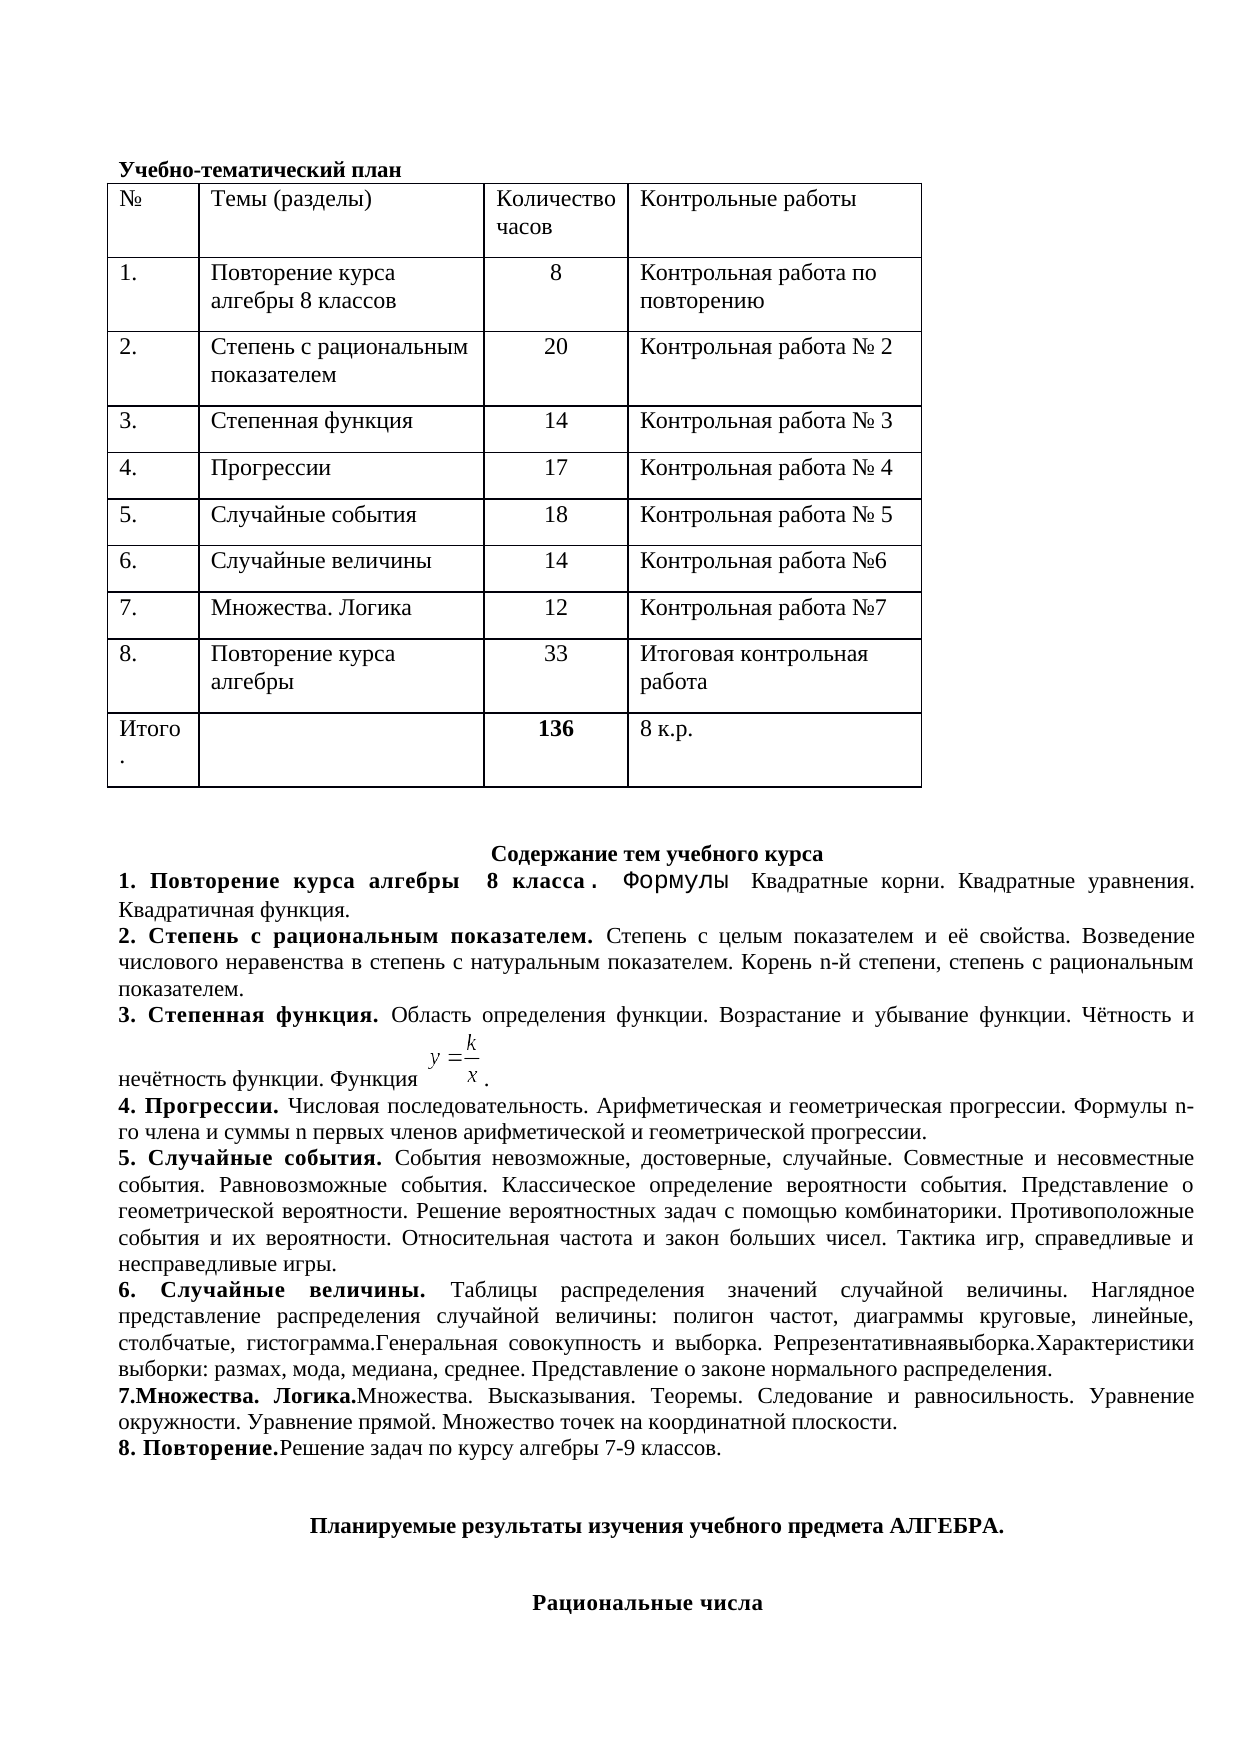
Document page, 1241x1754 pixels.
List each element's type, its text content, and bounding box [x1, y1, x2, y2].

table_cell 12 [485, 593, 627, 638]
text 7.Множества. Логика.Множества. Высказывания. Теоремы. Следование и равносильность. Уравнение окружности. Уравнение прямой. Множество точек на координатной плоскости. [118, 1382, 1196, 1434]
table_header № [108, 184, 198, 257]
text Учебно-тематический план [118, 156, 1196, 182]
table_cell 8. [108, 640, 198, 712]
table_cell Повторение курса алгебры 8 классов [200, 258, 483, 331]
table_cell Итого. [108, 714, 198, 786]
table_cell Контрольная работа № 4 [629, 453, 921, 498]
table_cell 8 к.р. [629, 714, 921, 786]
table_cell 1. [108, 258, 198, 331]
table_cell 18 [485, 500, 627, 545]
text Рациональные числа [118, 1589, 1177, 1616]
table_cell Степенная функция [200, 407, 483, 452]
table_cell Итоговая контрольная работа [629, 640, 921, 712]
text Планируемые результаты изучения учебного предмета АЛГЕБРА. [118, 1512, 1196, 1538]
table_cell 14 [485, 546, 627, 591]
table_cell Контрольная работа по повторению [629, 258, 921, 331]
table_cell 33 [485, 640, 627, 712]
text 6. Случайные величины. Таблицы распределения значений случайной величины. Наглядное представление распределения случайной величины: полигон частот, диаграммы круговые, линейные, столбчатые, гистограмма.Генеральная совокупность и выборка. Репрезентативнаявыборка.Характеристики выборки: размах, мода, медиана, среднее. Представление о законе нормального распределения. [118, 1276, 1196, 1382]
table_cell Контрольная работа №7 [629, 593, 921, 638]
table_cell Контрольная работа № 2 [629, 332, 921, 405]
table_cell 14 [485, 407, 627, 452]
table_cell Контрольная работа № 5 [629, 500, 921, 545]
table_header Количество часов [485, 184, 627, 257]
table_cell 4. [108, 453, 198, 498]
table_cell 136 [485, 714, 627, 786]
text 3. Степенная функция. Область определения функции. Возрастание и убывание функции. Чётность и нечётность функции. Функция . [118, 1001, 1196, 1092]
text Содержание тем учебного курса [118, 840, 1196, 867]
table_cell Прогрессии [200, 453, 483, 498]
text 2. Степень с рациональным показателем. Степень с целым показателем и её свойства. Возведение числового неравенства в степень с натуральным показателем. Корень n-й степени, степень с рациональным показателем. [118, 922, 1196, 1001]
table_cell Случайные величины [200, 546, 483, 591]
table_cell 17 [485, 453, 627, 498]
text 4. Прогрессии. Числовая последовательность. Арифметическая и геометрическая прогрессии. Формулы n-го члена и суммы n первых членов арифметической и геометрической прогрессии. [118, 1092, 1196, 1144]
table_cell Степень с рациональным показателем [200, 332, 483, 405]
text 1. Повторение курса алгебры 8 класса. Формулы Квадратные корни. Квадратные уравнения. Квадратичная функция. [118, 867, 1196, 922]
table_cell Контрольная работа №6 [629, 546, 921, 591]
text 5. Случайные события. События невозможные, достоверные, случайные. Совместные и несовместные события. Равновозможные события. Классическое определение вероятности события. Представление о геометрической вероятности. Решение вероятностных задач с помощью комбинаторики. Противоположные события и их вероятности. Относительная частота и закон больших чисел. Тактика игр, справедливые и несправедливые игры. [118, 1144, 1196, 1276]
table_cell 2. [108, 332, 198, 405]
table_cell Повторение курса алгебры [200, 640, 483, 712]
table_cell 7. [108, 593, 198, 638]
table_cell 8 [485, 258, 627, 331]
table_cell Множества. Логика [200, 593, 483, 638]
table_cell 3. [108, 407, 198, 452]
table_header Темы (разделы) [200, 184, 483, 257]
table_cell [200, 714, 483, 786]
table_cell Контрольная работа № 3 [629, 407, 921, 452]
table_cell 6. [108, 546, 198, 591]
table_header Контрольные работы [629, 184, 921, 257]
table_cell 5. [108, 500, 198, 545]
table_cell Случайные события [200, 500, 483, 545]
text 8. Повторение.Решение задач по курсу алгебры 7-9 классов. [118, 1434, 1196, 1461]
table_cell 20 [485, 332, 627, 405]
